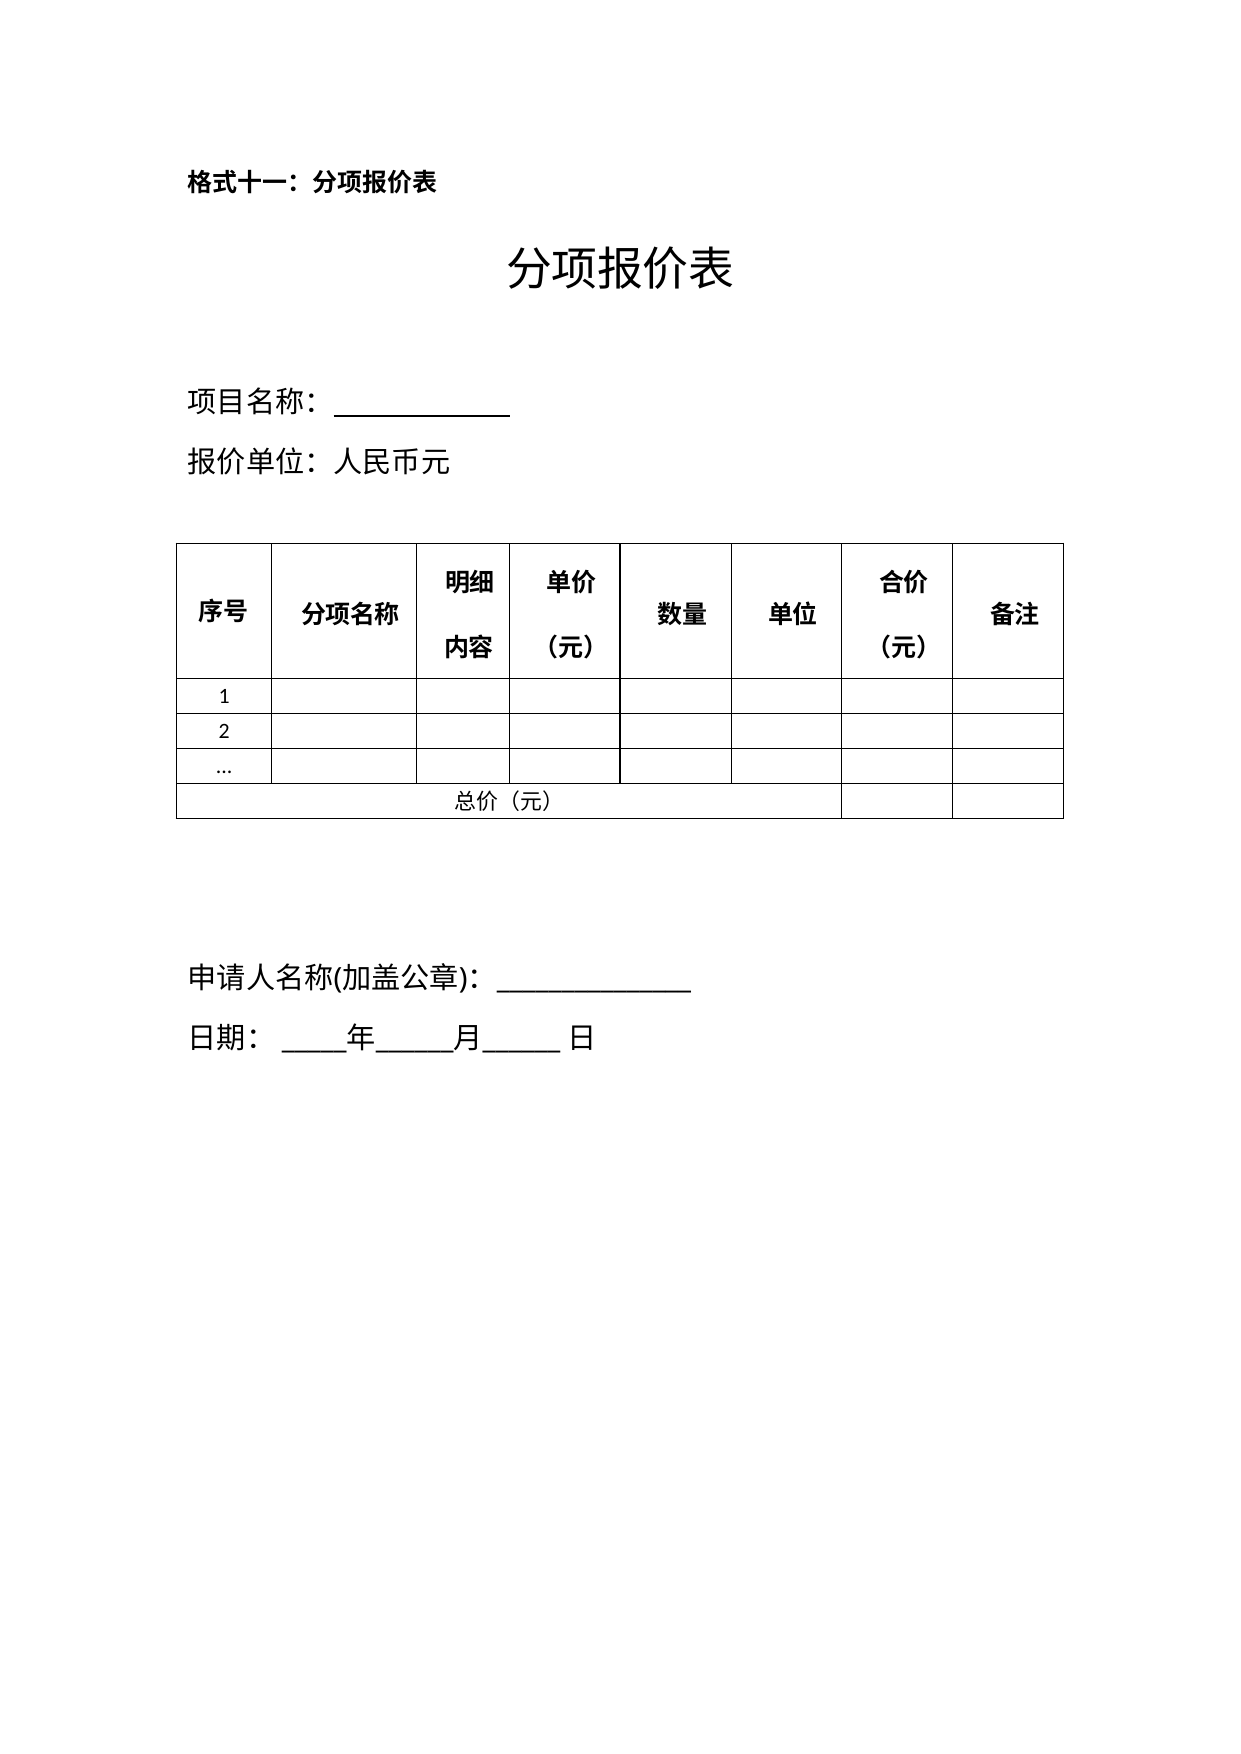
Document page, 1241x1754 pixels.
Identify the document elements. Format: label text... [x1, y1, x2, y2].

table_cell [732, 714, 841, 748]
table_cell 1 [177, 679, 271, 713]
table_cell [510, 679, 619, 713]
table_cell [417, 714, 509, 748]
table_cell [621, 679, 731, 713]
table_header 明细内容 [417, 544, 509, 678]
table_header 备注 [953, 544, 1063, 678]
table_header 单价 （元） [510, 544, 619, 678]
table_cell [953, 784, 1063, 818]
table_cell [417, 749, 509, 783]
table_cell [732, 679, 841, 713]
table_cell [953, 679, 1063, 713]
table_header 分项名称 [272, 544, 416, 678]
text 申请人名称(加盖公章)：_______________ [187, 958, 1053, 996]
table_cell [732, 749, 841, 783]
table_header 单位 [732, 544, 841, 678]
table_cell 总价（元） [177, 784, 841, 818]
table_cell [272, 679, 416, 713]
text 分项报价表 [187, 216, 1053, 314]
text 报价单位：人民币元 [187, 442, 1053, 481]
text 日期： _____年______月______ 日 [187, 1018, 1053, 1057]
table_cell [272, 714, 416, 748]
table_cell [953, 714, 1063, 748]
table_cell [842, 679, 952, 713]
table_cell [842, 714, 952, 748]
table_cell [510, 714, 619, 748]
text 项目名称： [187, 382, 1053, 420]
table_cell [417, 679, 509, 713]
table_cell [842, 784, 952, 818]
table_cell [510, 749, 619, 783]
table_cell [621, 749, 731, 783]
table_header 序号 [177, 544, 271, 678]
table_cell [621, 714, 731, 748]
table_cell [842, 749, 952, 783]
text 格式十一：分项报价表 [187, 162, 1053, 198]
table_cell 2 [177, 714, 271, 748]
table_header 合价（元） [842, 544, 952, 678]
table_cell [953, 749, 1063, 783]
table_cell [272, 749, 416, 783]
table_cell ... [177, 749, 271, 783]
table_header 数量 [621, 544, 731, 678]
